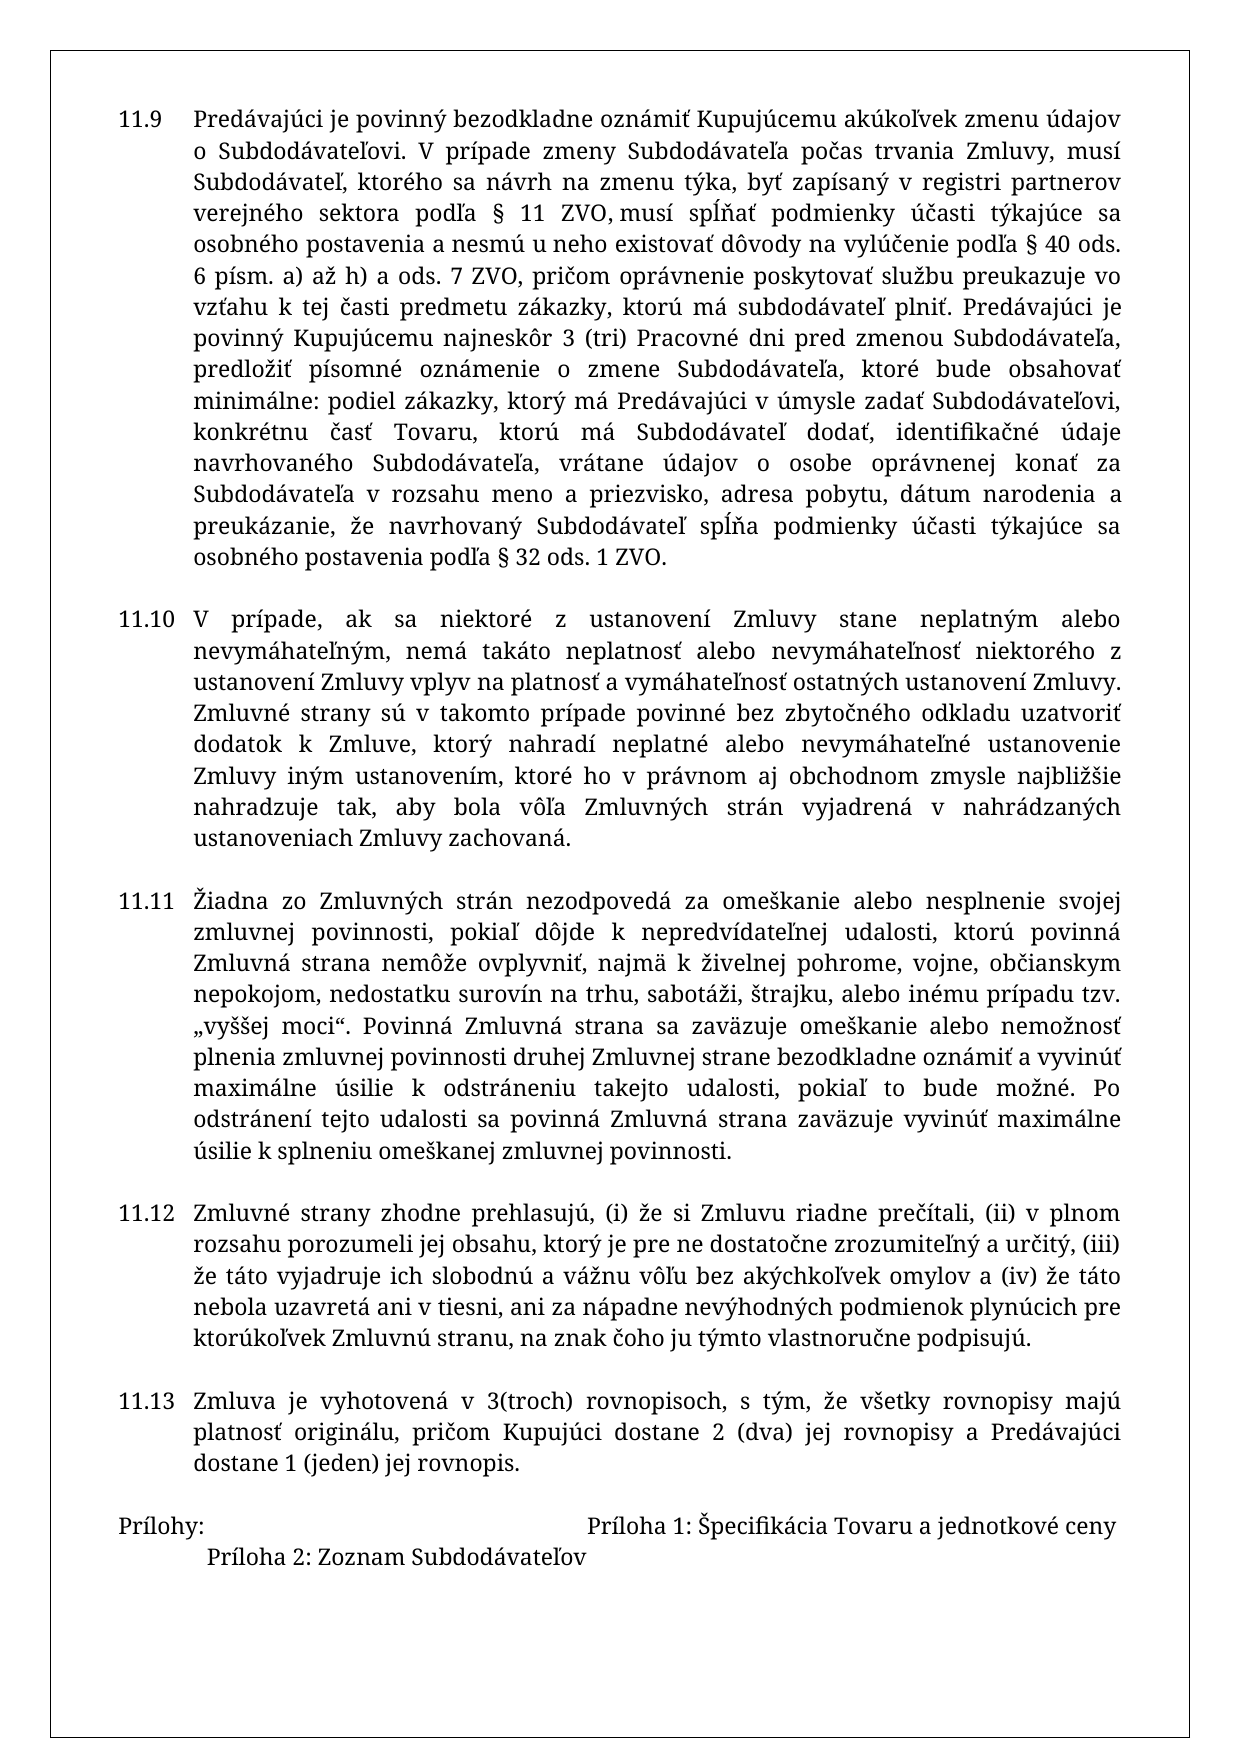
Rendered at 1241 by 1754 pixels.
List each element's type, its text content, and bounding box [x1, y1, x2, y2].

list Zmluva je vyhotovená v 3(troch) rovnopisoch, s tým, že všetky rovnopisy majú platnosť originálu, pričom Kupujúci dostane 2 (dva) jej rovnopisy a Predávajúci dostane 1 (jeden) jej rovnopis. [118, 1384, 1122, 1478]
text Príloha 2: Zoznam Subdodávateľov [118, 1541, 1122, 1572]
list Zmluvné strany zhodne prehlasujú, (i) že si Zmluvu riadne prečítali, (ii) v plnom rozsahu porozumeli jej obsahu, ktorý je pre ne dostatočne zrozumiteľný a určitý, (iii) že táto vyjadruje ich slobodnú a vážnu vôľu bez akýchkoľvek omylov a (iv) že táto nebola uzavretá ani v tiesni, ani za nápadne nevýhodných podmienok plynúcich pre ktorúkoľvek Zmluvnú stranu, na znak čoho ju týmto vlastnoručne podpisujú. [118, 1197, 1122, 1353]
text Prílohy: Príloha 1: Špecifikácia Tovaru a jednotkové ceny [118, 1509, 1122, 1541]
list Žiadna zo Zmluvných strán nezodpovedá za omeškanie alebo nesplnenie svojej zmluvnej povinnosti, pokiaľ dôjde k nepredvídateľnej udalosti, ktorú povinná Zmluvná strana nemôže ovplyvniť, najmä k živelnej pohrome, vojne, občianskym nepokojom, nedostatku surovín na trhu, sabotáži, štrajku, alebo inému prípadu tzv. „vyššej moci“. Povinná Zmluvná strana sa zaväzuje omeškanie alebo nemožnosť plnenia zmluvnej povinnosti druhej Zmluvnej strane bezodkladne oznámiť a vyvinúť maximálne úsilie k odstráneniu takejto udalosti, pokiaľ to bude možné. Po odstránení tejto udalosti sa povinná Zmluvná strana zaväzuje vyvinúť maximálne úsilie k splneniu omeškanej zmluvnej povinnosti. [118, 884, 1122, 1166]
list V prípade, ak sa niektoré z ustanovení Zmluvy stane neplatným alebo nevymáhateľným, nemá takáto neplatnosť alebo nevymáhateľnosť niektorého z ustanovení Zmluvy vplyv na platnosť a vymáhateľnosť ostatných ustanovení Zmluvy. Zmluvné strany sú v takomto prípade povinné bez zbytočného odkladu uzatvoriť dodatok k Zmluve, ktorý nahradí neplatné alebo nevymáhateľné ustanovenie Zmluvy iným ustanovením, ktoré ho v právnom aj obchodnom zmysle najbližšie nahradzuje tak, aby bola vôľa Zmluvných strán vyjadrená v nahrádzaných ustanoveniach Zmluvy zachovaná. [118, 603, 1122, 853]
list Predávajúci je povinný bezodkladne oznámiť Kupujúcemu akúkoľvek zmenu údajov o Subdodávateľovi. V prípade zmeny Subdodávateľa počas trvania Zmluvy, musí Subdodávateľ, ktorého sa návrh na zmenu týka, byť zapísaný v registri partnerov verejného sektora podľa § 11 ZVO, musí spĺňať podmienky účasti týkajúce sa osobného postavenia a nesmú u neho existovať dôvody na vylúčenie podľa § 40 ods. 6 písm. a) až h) a ods. 7 ZVO, pričom oprávnenie poskytovať službu preukazuje vo vzťahu k tej časti predmetu zákazky, ktorú má subdodávateľ plniť. Predávajúci je povinný Kupujúcemu najneskôr 3 (tri) Pracovné dni pred zmenou Subdodávateľa, predložiť písomné oznámenie o zmene Subdodávateľa, ktoré bude obsahovať minimálne: podiel zákazky, ktorý má Predávajúci v úmysle zadať Subdodávateľovi, konkrétnu časť Tovaru, ktorú má Subdodávateľ dodať, identifikačné údaje navrhovaného Subdodávateľa, vrátane údajov o osobe oprávnenej konať za Subdodávateľa v rozsahu meno a priezvisko, adresa pobytu, dátum narodenia a preukázanie, že navrhovaný Subdodávateľ spĺňa podmienky účasti týkajúce sa osobného postavenia podľa § 32 ods. 1 ZVO. [118, 103, 1122, 572]
